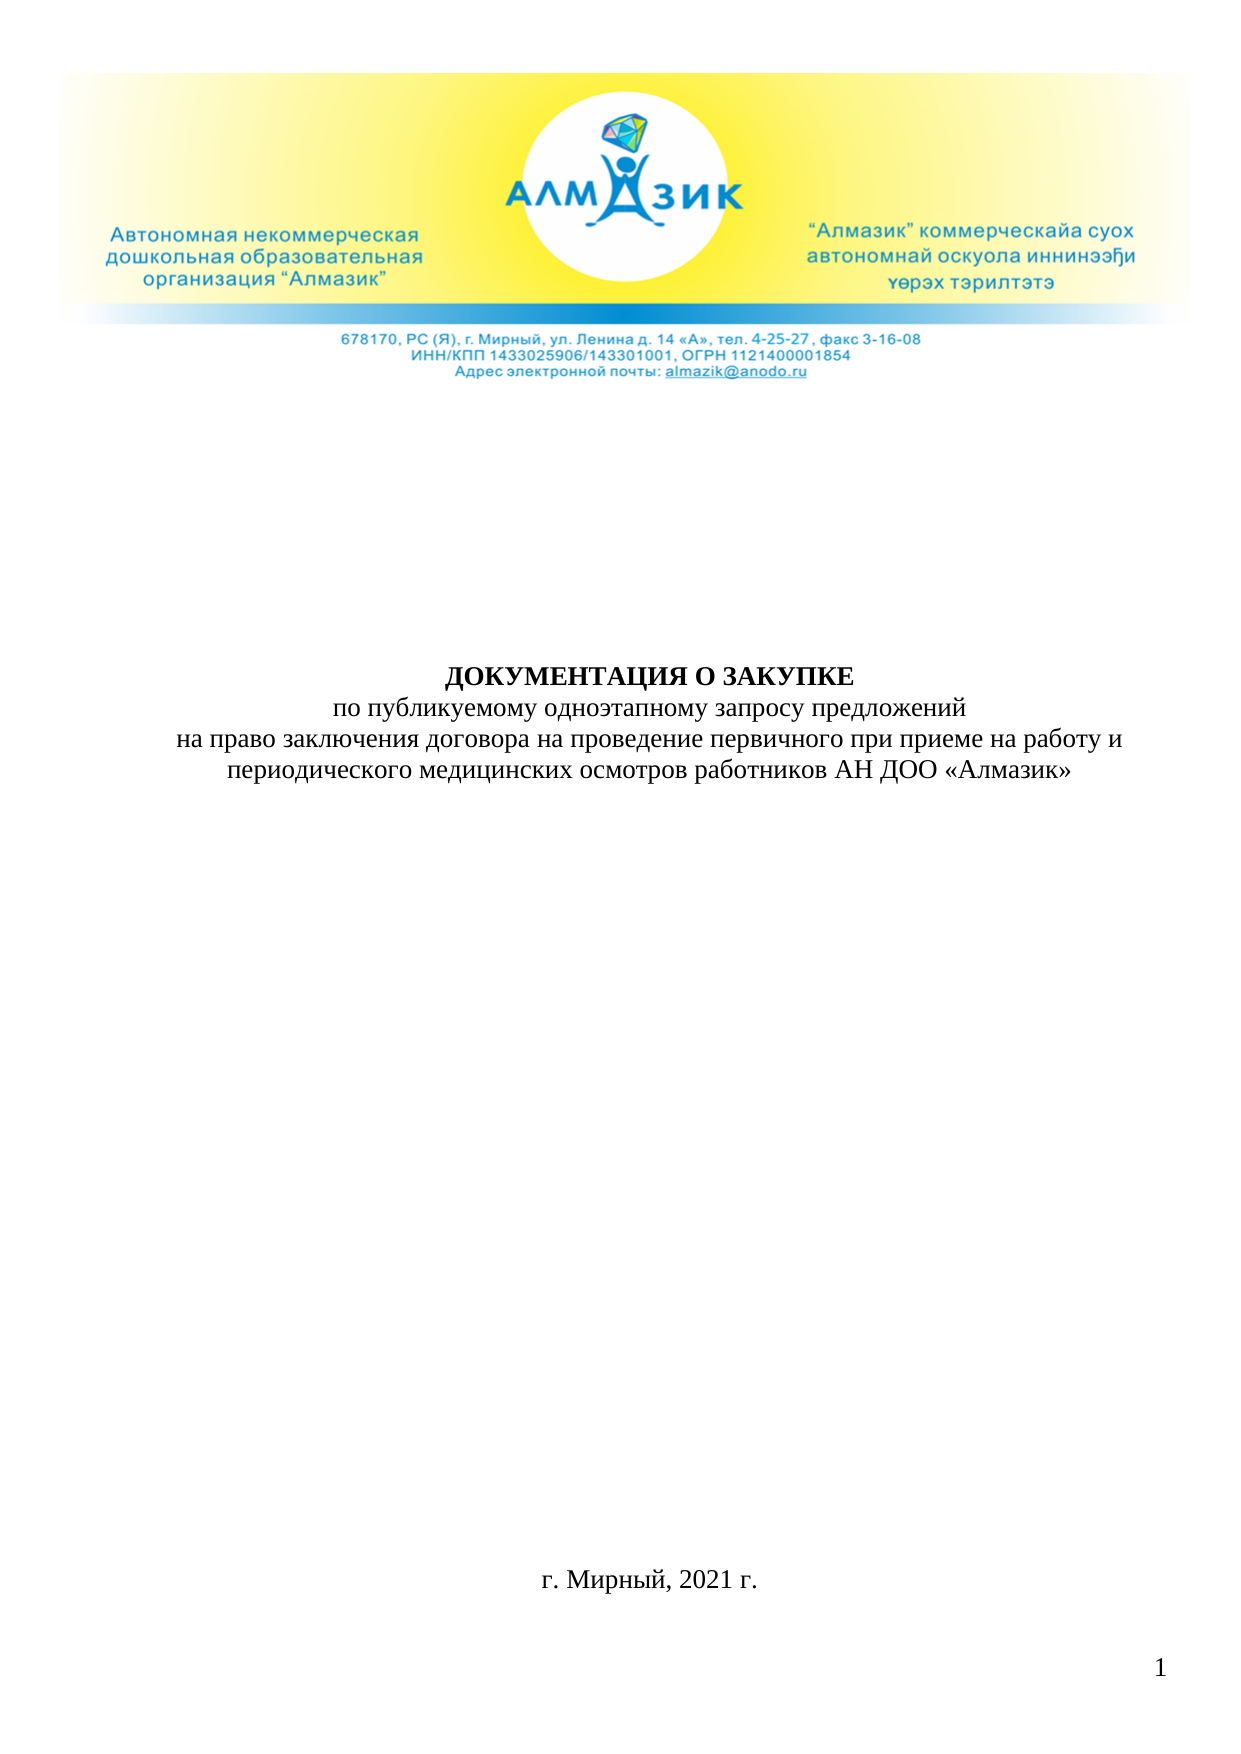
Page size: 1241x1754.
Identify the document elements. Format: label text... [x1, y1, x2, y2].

picture [59, 73, 1191, 382]
text Документация о закупке по публикуемому одноэтапному запросу предложений на право заключения договора на проведение первичного при приеме на работу и периодического медицинских осмотров работников АН ДОО «Алмазик» [118, 660, 1181, 785]
text г. Мирный, 2021 г. [118, 1563, 1181, 1594]
